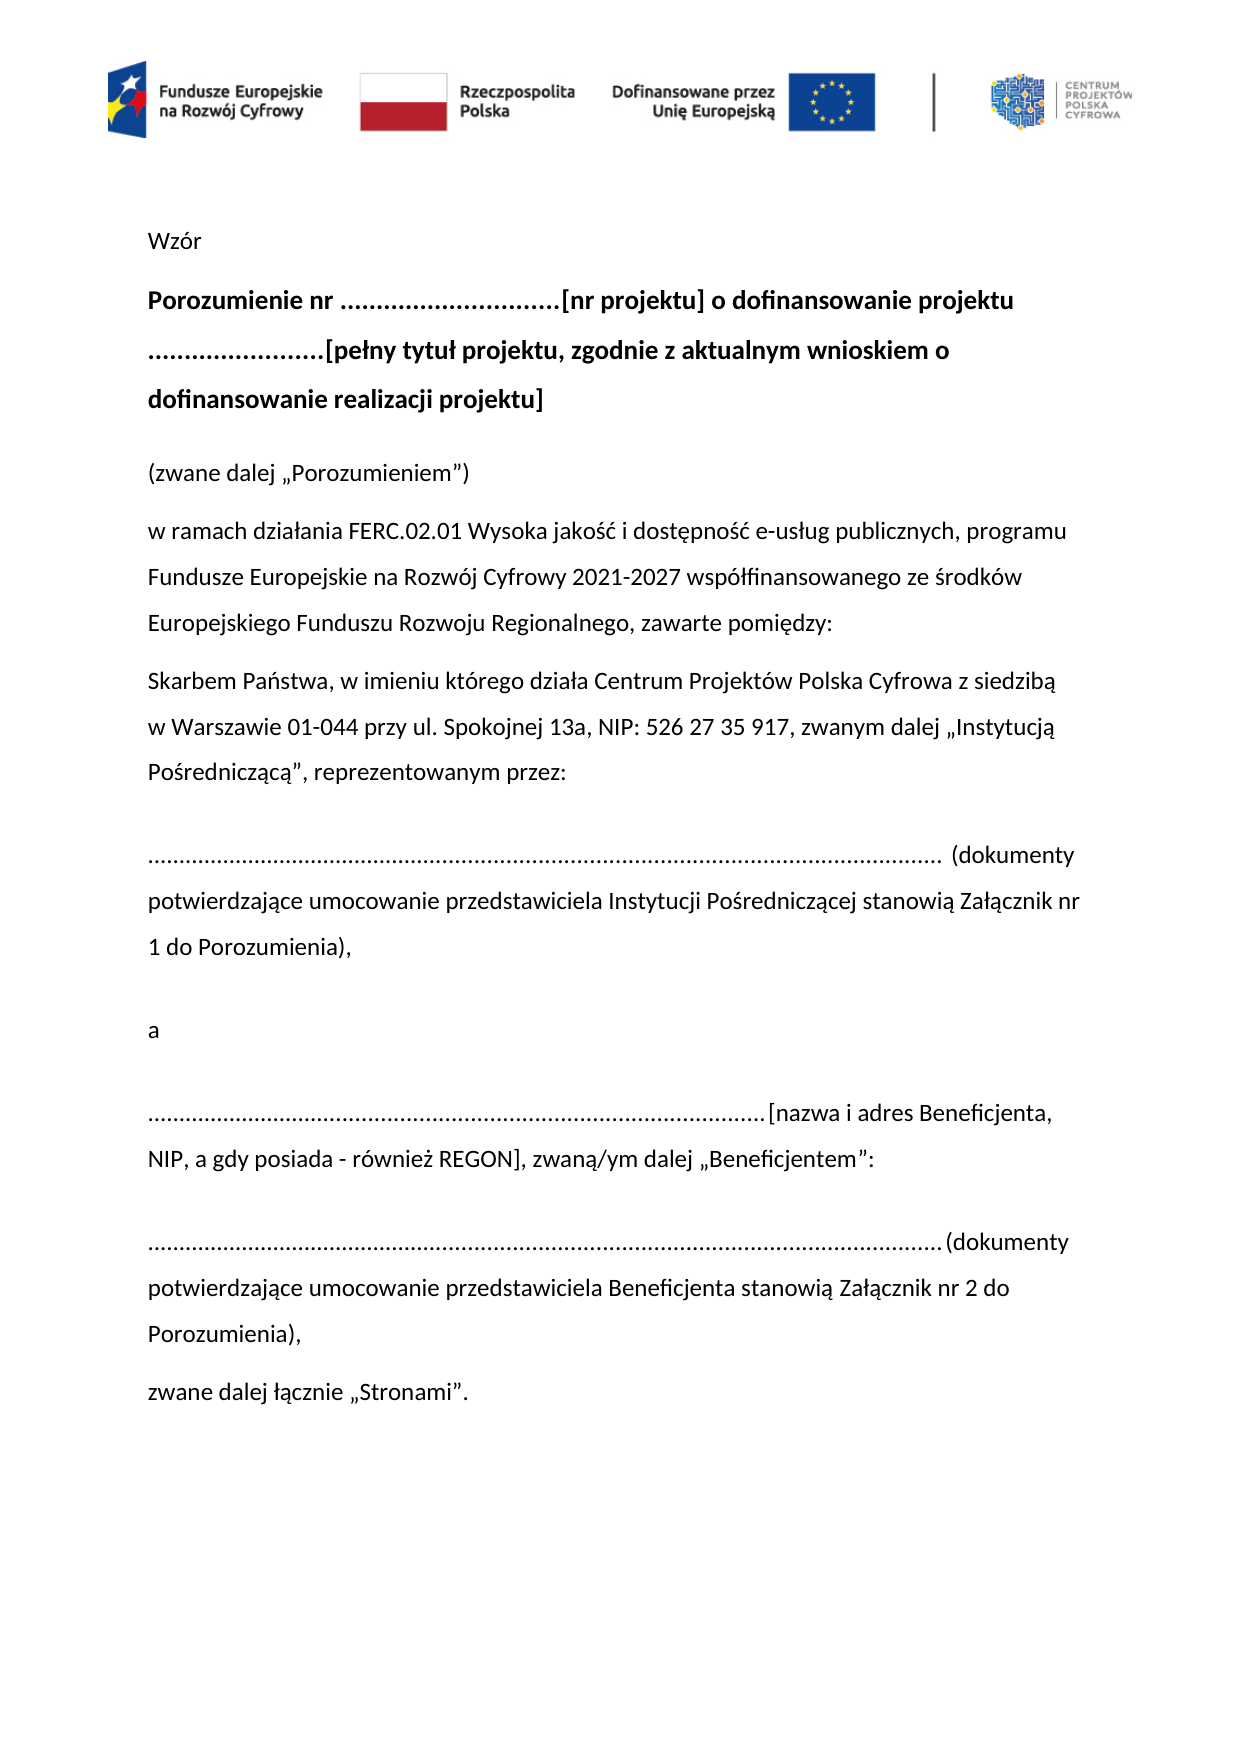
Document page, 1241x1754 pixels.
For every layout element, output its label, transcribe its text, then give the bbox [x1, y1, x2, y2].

text a [148, 1014, 1092, 1045]
text (dokumenty potwierdzające umocowanie przedstawiciela Instytucji Pośredniczącej stanowią Załącznik nr 1 do Porozumienia), [148, 839, 1092, 962]
text zwane dalej łącznie „Stronami”. [148, 1376, 1092, 1407]
text w ramach działania FERC.02.01 Wysoka jakość i dostępność e-usług publicznych, programu Fundusze Europejskie na Rozwój Cyfrowy 2021-2027 współfinansowanego ze środków Europejskiego Funduszu Rozwoju Regionalnego, zawarte pomiędzy: [148, 515, 1092, 637]
text Wzór [148, 225, 1092, 256]
text (zwane dalej „Porozumieniem”) [148, 457, 1092, 487]
text [nazwa i adres Beneficjenta, NIP, a gdy posiada - również REGON], zwaną/ym dalej „Beneficjentem”: [148, 1097, 1092, 1174]
text (dokumenty potwierdzające umocowanie przedstawiciela Beneficjenta stanowią Załącznik nr 2 do Porozumienia), [148, 1226, 1092, 1348]
subtitle Porozumienie nr [nr projektu] o dofinansowanie projektu [pełny tytuł projektu, zgodnie z aktualnym wnioskiem o dofinansowanie realizacji projektu] [148, 283, 1092, 416]
text Skarbem Państwa, w imieniu którego działa Centrum Projektów Polska Cyfrowa z siedzibą w Warszawie 01-044 przy ul. Spokojnej 13a, NIP: 526 27 35 917, zwanym dalej „Instytucją Pośredniczącą”, reprezentowanym przez: [148, 665, 1092, 787]
picture [108, 61, 1133, 138]
